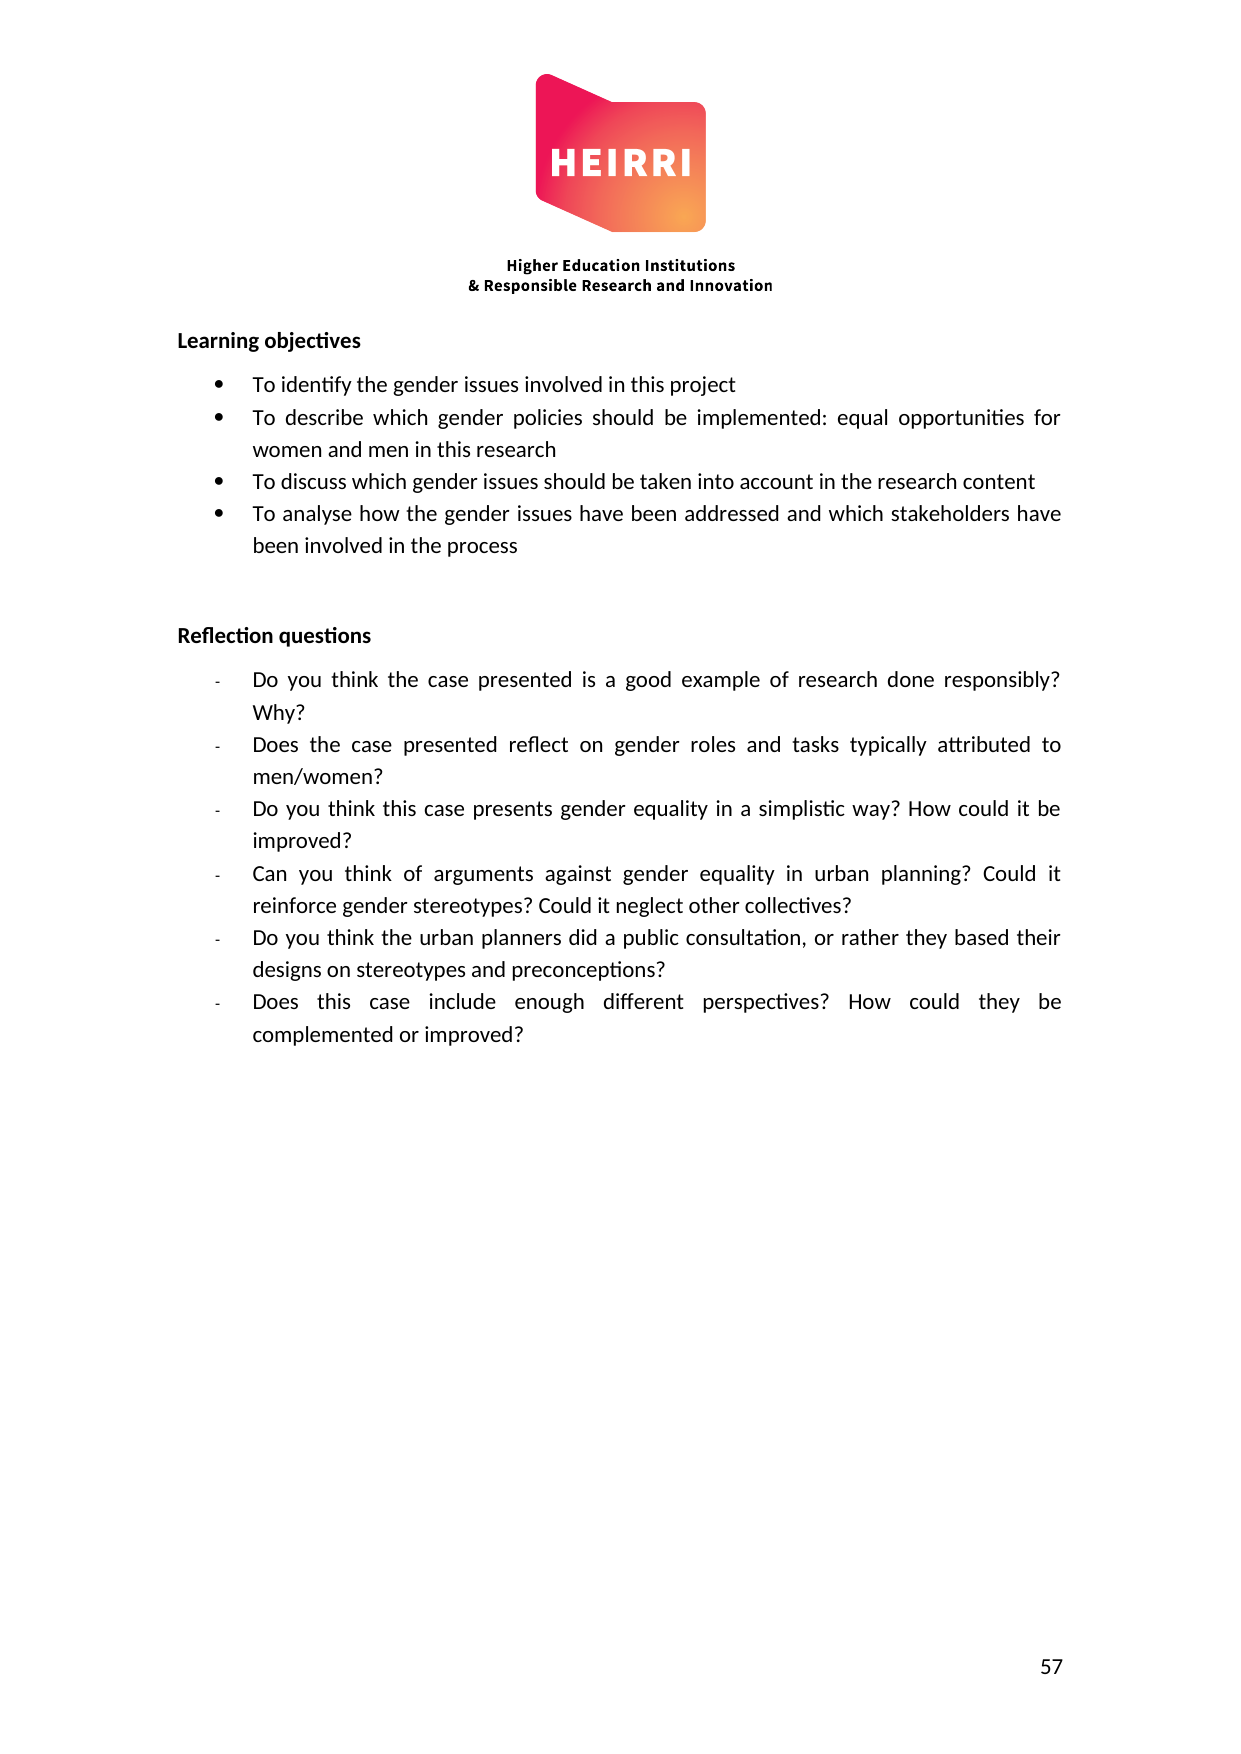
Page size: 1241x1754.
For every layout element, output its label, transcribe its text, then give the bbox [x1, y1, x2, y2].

list Does the case presented reflect on gender roles and tasks typically attributed to men/women? [215, 730, 1063, 790]
list To analyse how the gender issues have been addressed and which stakeholders have been involved in the process [215, 499, 1063, 559]
picture [468, 74, 772, 294]
text Learning objectives [177, 326, 1063, 354]
list Do you think the urban planners did a public consultation, or rather they based their designs on stereotypes and preconceptions? [215, 923, 1063, 983]
list Can you think of arguments against gender equality in urban planning? Could it reinforce gender stereotypes? Could it neglect other collectives? [215, 859, 1063, 919]
list To describe which gender policies should be implemented: equal opportunities for women and men in this research [215, 403, 1063, 463]
list Do you think the case presented is a good example of research done responsibly? Why? [215, 666, 1063, 726]
list Does this case include enough different perspectives? How could they be complemented or improved? [215, 987, 1063, 1048]
list To discuss which gender issues should be taken into account in the research content [215, 467, 1063, 495]
text Reflection questions [177, 621, 1063, 649]
list To identify the gender issues involved in this project [215, 371, 1063, 399]
list Do you think this case presents gender equality in a simplistic way? How could it be improved? [215, 794, 1063, 854]
